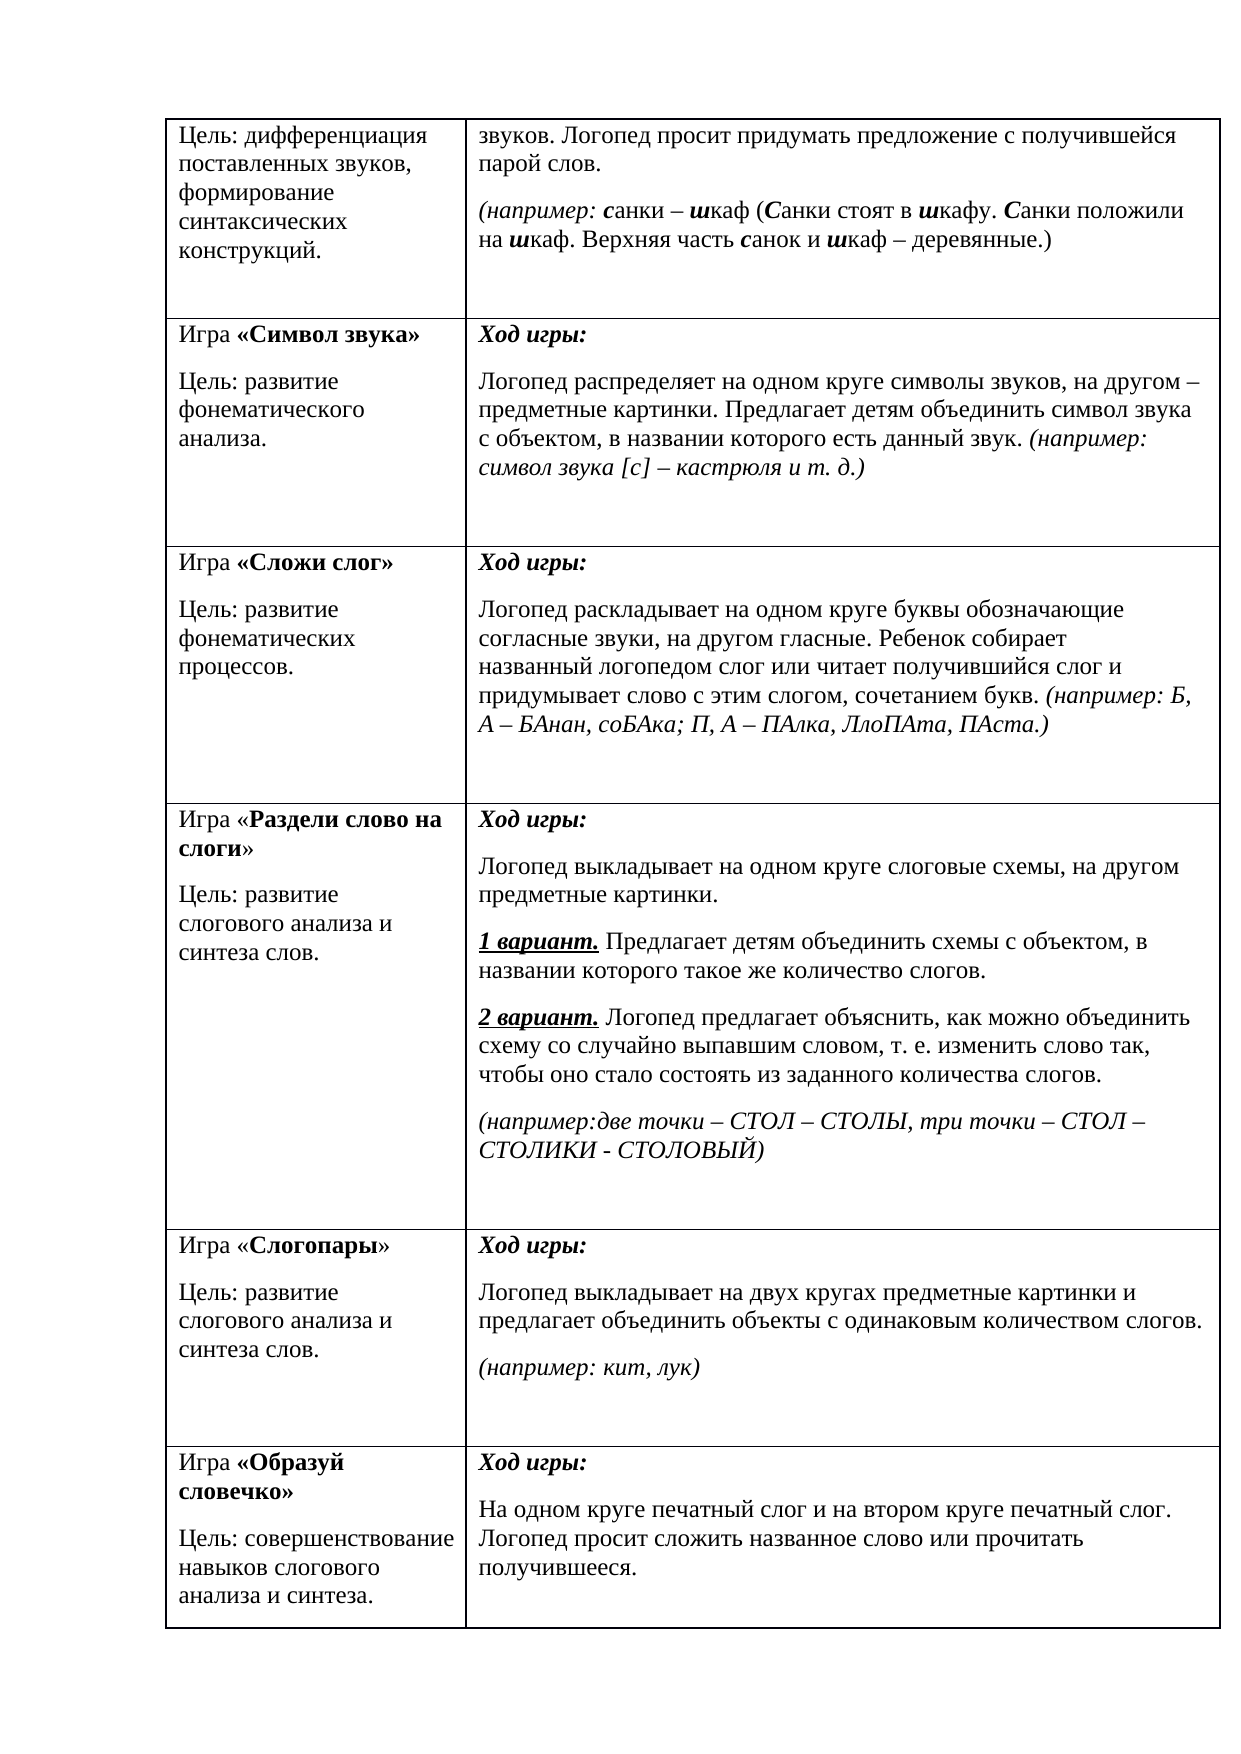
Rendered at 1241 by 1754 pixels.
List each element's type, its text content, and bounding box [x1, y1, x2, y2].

table_cell Игра «Сложи слог» Цель: развитие фонематических процессов. [167, 547, 465, 802]
table_cell Ход игры: Логопед выкладывает на двух кругах предметные картинки и предлагает объединить объекты с одинаковым количеством слогов. (например: кит, лук) [467, 1230, 1219, 1446]
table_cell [167, 1447, 465, 1627]
table_cell Ход игры: Логопед выкладывает на одном круге слоговые схемы, на другом предметные картинки. 1 вариант. Предлагает детям объединить схемы с объектом, в названии которого такое же количество слогов. 2 вариант. Логопед предлагает объяснить, как можно объединить схему со случайно выпавшим словом, т. е. изменить слово так, чтобы оно стало состоять из заданного количества слогов. (например:две точки – СТОЛ – СТОЛЫ, три точки – СТОЛ – СТОЛИКИ - СТОЛОВЫЙ) [467, 804, 1219, 1228]
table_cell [167, 120, 465, 317]
table_cell Ход игры: Логопед распределяет на одном круге символы звуков, на другом – предметные картинки. Предлагает детям объединить символ звука с объектом, в названии которого есть данный звук. (например: символ звука [с] – кастрюля и т. д.) [467, 319, 1219, 546]
table_cell Игра «Символ звука» Цель: развитие фонематического анализа. [167, 319, 465, 546]
table_cell Игра «Слогопары» Цель: развитие слогового анализа и синтеза слов. [167, 1230, 465, 1446]
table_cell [467, 1447, 1219, 1627]
table_cell Ход игры: Логопед раскладывает на одном круге буквы обозначающие согласные звуки, на другом гласные. Ребенок собирает названный логопедом слог или читает получившийся слог и придумывает слово с этим слогом, сочетанием букв. (например: Б, А – БАнан, соБАка; П, А – ПАлка, ЛлоПАта, ПАста.) [467, 547, 1219, 802]
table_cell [467, 120, 1219, 317]
table_cell Игра «Раздели слово на слоги» Цель: развитие слогового анализа и синтеза слов. [167, 804, 465, 1228]
